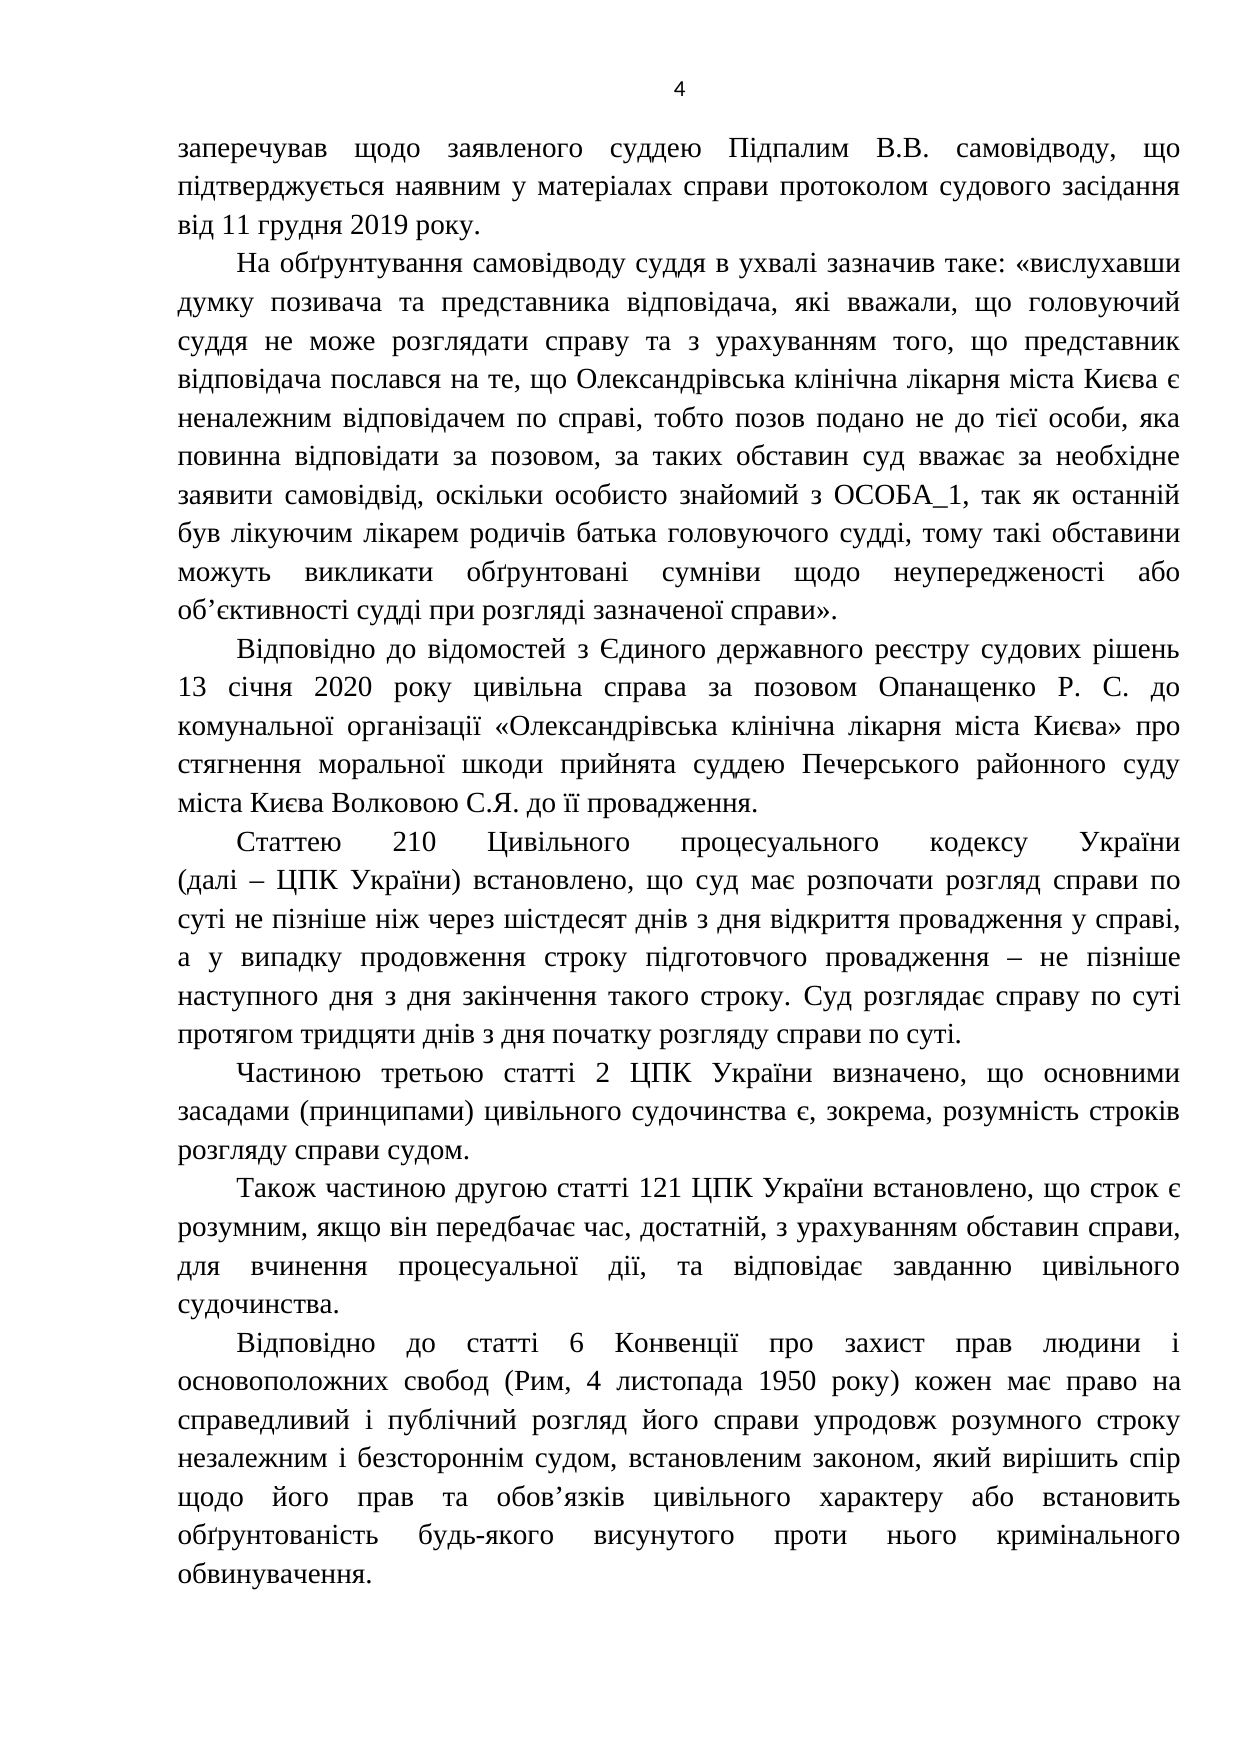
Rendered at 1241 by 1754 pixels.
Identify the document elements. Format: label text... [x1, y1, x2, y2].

text Частиною третьою статті 2 ЦПК України визначено, що основними засадами (принципами) цивільного судочинства є, зокрема, розумність строків розгляду справи судом. [177, 1055, 1181, 1166]
text Відповідно до відомостей з Єдиного державного реєстру судових рішень 13 січня 2020 року цивільна справа за позовом Опанащенко Р. С. до комунальної організації «Олександрівська клінічна лікарня міста Києва» про стягнення моральної шкоди прийнята суддею Печерського районного суду міста Києва Волковою С.Я. до її провадження. [177, 631, 1181, 819]
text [177, 130, 1181, 241]
text Статтею 210 Цивільного процесуального кодексу України (далі – ЦПК України) встановлено, що суд має розпочати розгляд справи по суті не пізніше ніж через шістдесят днів з дня відкриття провадження у справі, а у випадку продовження строку підготовчого провадження – не пізніше наступного дня з дня закінчення такого строку. Суд розглядає справу по суті протягом тридцяти днів з дня початку розгляду справи по суті. [177, 1011, 1181, 1050]
text Також частиною другою статті 121 ЦПК України встановлено, що строк є розумним, якщо він передбачає час, достатній, з урахуванням обставин справи, для вчинення процесуальної дії, та відповідає завданню цивільного судочинства. [177, 1171, 1181, 1320]
text На обґрунтування самовідводу суддя в ухвалі зазначив таке: «вислухавши думку позивача та представника відповідача, які вважали, що головуючий суддя не може розглядати справу та з урахуванням того, що представник відповідача послався на те, що Олександрівська клінічна лікарня міста Києва є неналежним відповідачем по справі, тобто позов подано не до тієї особи, яка повинна відповідати за позовом, за таких обставин суд вважає за необхідне заявити самовідвід, оскільки особисто знайомий з ОСОБА_1, так як останній був лікуючим лікарем родичів батька головуючого судді, тому такі обставини можуть викликати обґрунтовані сумніви щодо неупередженості або об’єктивності судді при розгляді зазначеної справи». [177, 246, 1181, 626]
text Статтею 210 Цивільного процесуального кодексу України (далі – ЦПК України) встановлено, що суд має розпочати розгляд справи по суті не пізніше ніж через шістдесят днів з дня відкриття провадження у справі, а у випадку продовження строку підготовчого провадження – не пізніше наступного дня з дня закінчення такого строку. Суд розглядає справу по суті протягом тридцяти днів з дня початку розгляду справи по суті. [177, 824, 1181, 901]
text Відповідно до статті 6 Конвенції про захист прав людини і основоположних свобод (Рим, 4 листопада 1950 року) кожен має право на справедливий і публічний розгляд його справи упродовж розумного строку незалежним і безстороннім судом, встановленим законом, який вирішить спір щодо його прав та обов’язків цивільного характеру або встановить обґрунтованість будь-якого висунутого проти нього кримінального обвинувачення. [177, 1325, 1181, 1589]
